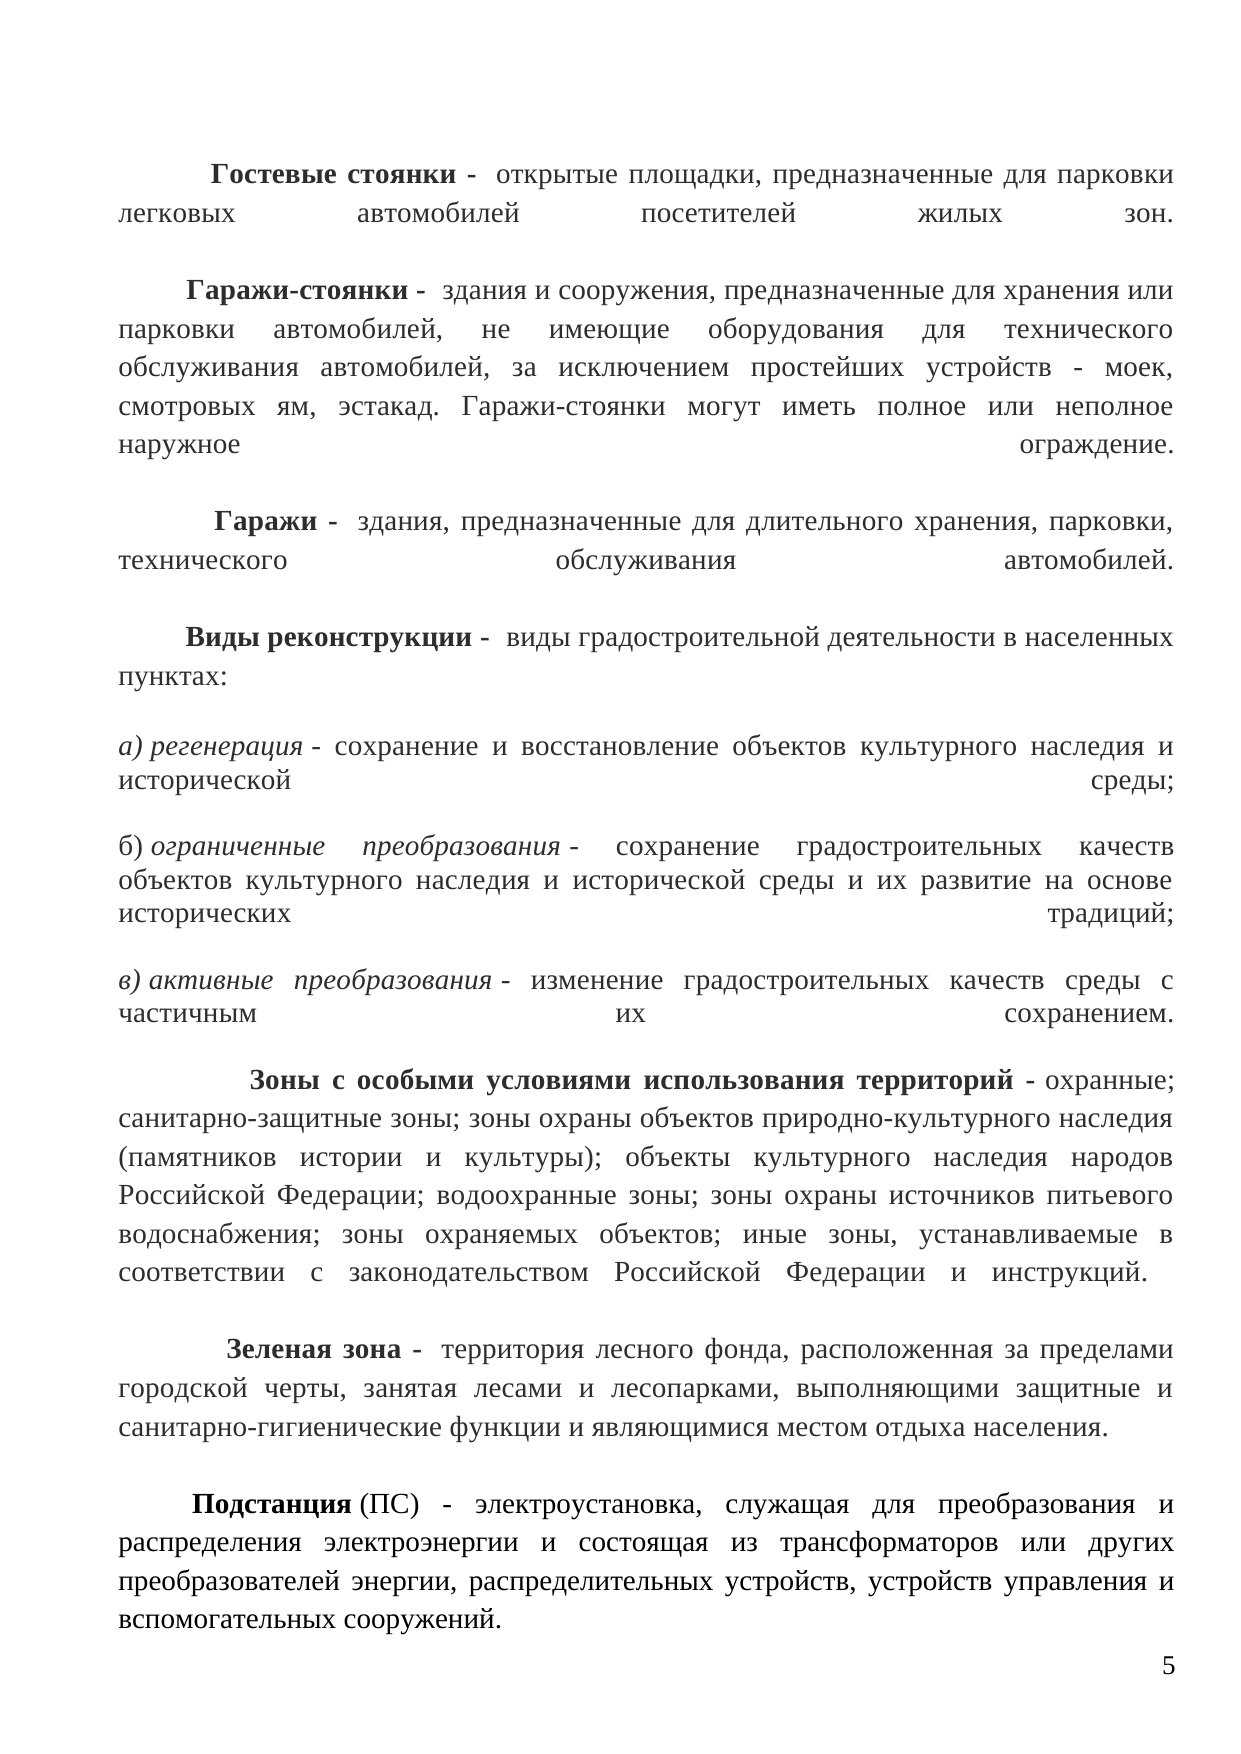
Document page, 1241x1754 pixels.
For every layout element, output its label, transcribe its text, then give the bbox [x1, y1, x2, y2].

text а) регенерация - сохранение и восстановление объектов культурного наследия и исторической среды; [118, 728, 1175, 828]
text б) ограниченные преобразования - сохранение градостроительных качеств объектов культурного наследия и исторической среды и их развитие на основе исторических традиций; [118, 828, 1175, 962]
text в) активные преобразования - изменение градостроительных качеств среды с частичным их сохранением. [118, 962, 1175, 1062]
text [118, 118, 1175, 724]
text Подстанция (ПС) - электроустановка, служащая для преобразования и распределения электроэнергии и состоящая из трансформаторов или других преобразователей энергии, распределительных устройств, устройств управления и вспомогательных сооружений. [118, 1486, 1175, 1635]
text Зоны с особыми условиями использования территорий - охранные; санитарно-защитные зоны; зоны охраны объектов природно-культурного наследия (памятников истории и культуры); объекты культурного наследия народов Российской Федерации; водоохранные зоны; зоны охраны источников питьевого водоснабжения; зоны охраняемых объектов; иные зоны, устанавливаемые в соответствии с законодательством Российской Федерации и инструкций. Зеленая зона - территория лесного фонда, расположенная за пределами городской черты, занятая лесами и лесопарками, выполняющими защитные и санитарно-гигиенические функции и являющимися местом отдыха населения. [118, 1062, 1175, 1442]
